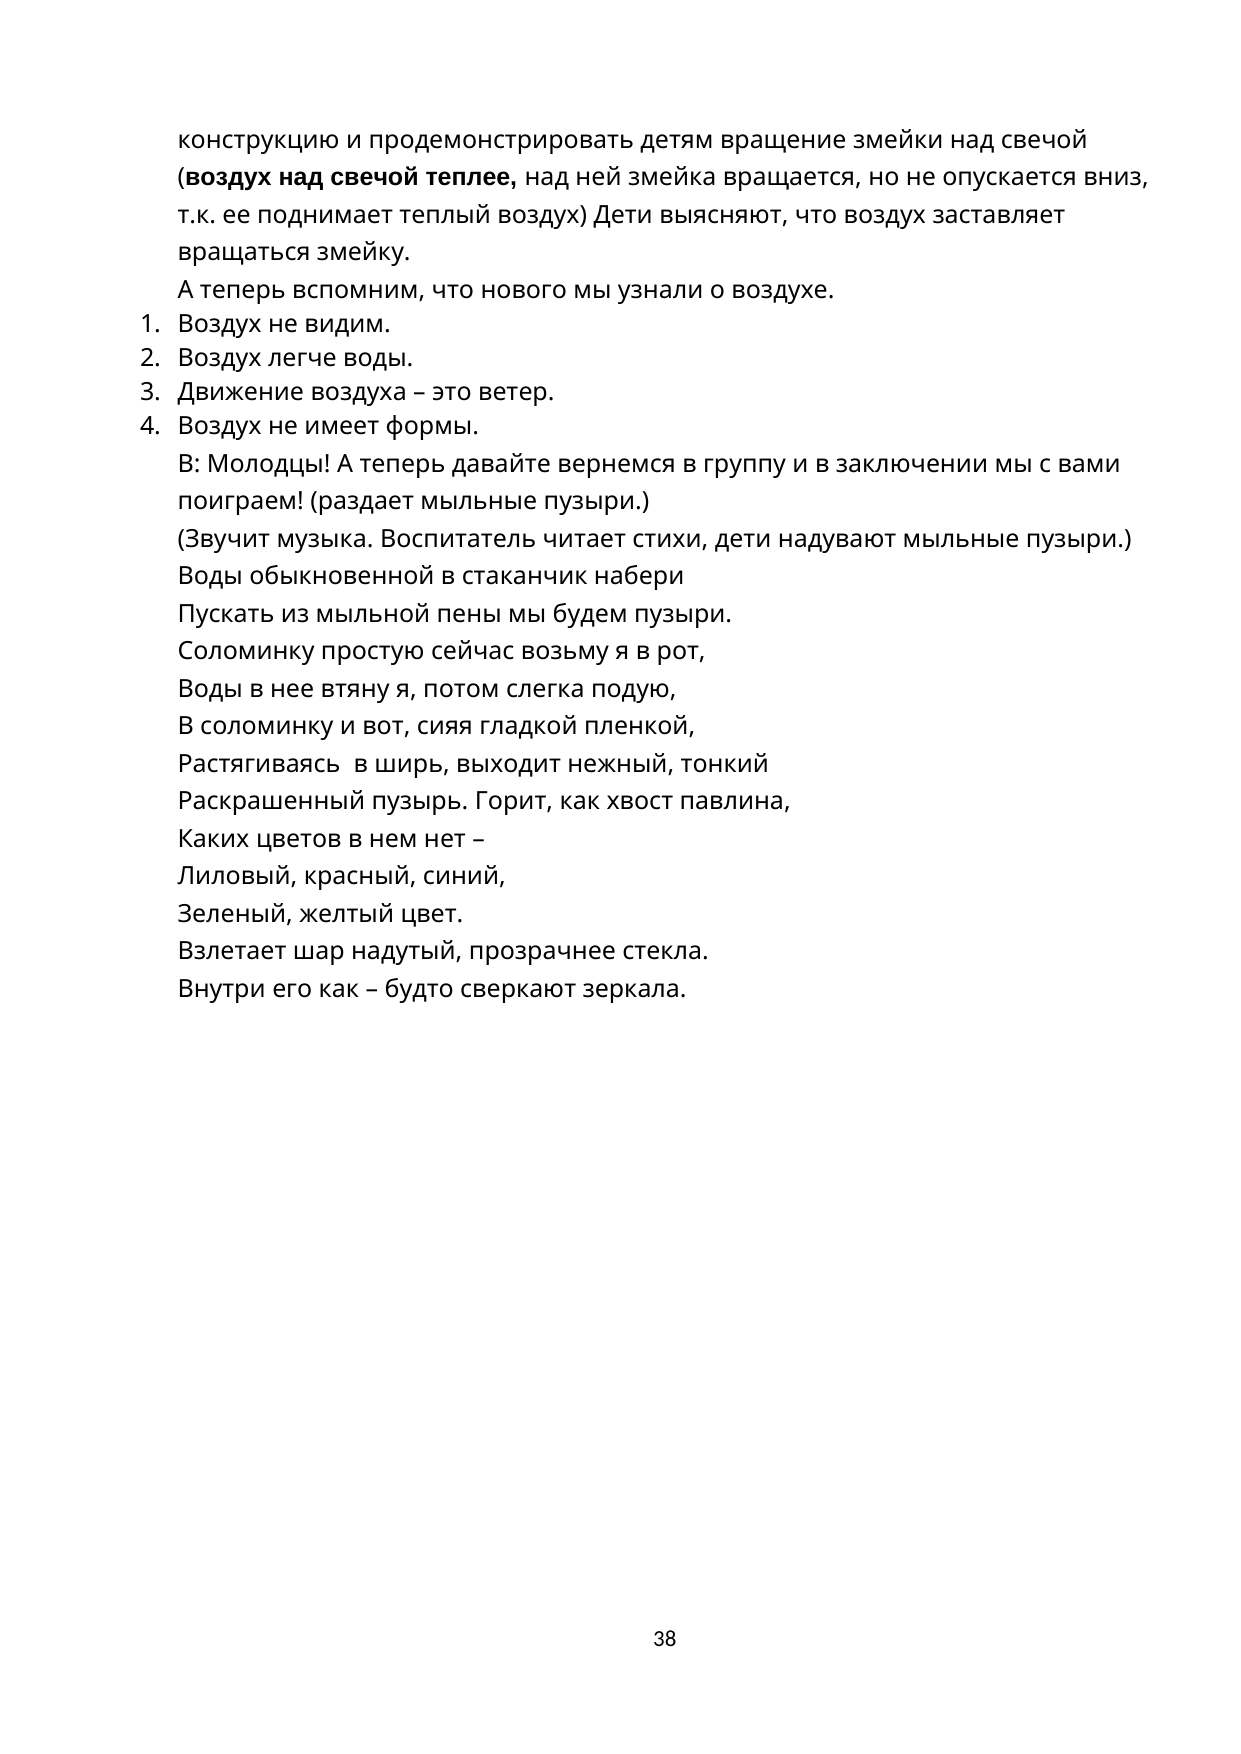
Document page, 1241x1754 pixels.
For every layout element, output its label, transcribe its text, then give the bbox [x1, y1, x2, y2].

text Каких цветов в нем нет – [177, 817, 1152, 854]
list Воздух не имеет формы. [140, 408, 1152, 442]
text Внутри его как – будто сверкают зеркала. [177, 967, 1152, 1004]
text (Звучит музыка. Воспитатель читает стихи, дети надувают мыльные пузыри.) [177, 517, 1152, 554]
text Воды обыкновенной в стаканчик набери [177, 554, 1152, 592]
list Движение воздуха – это ветер. [140, 374, 1152, 408]
text Пускать из мыльной пены мы будем пузыри. [177, 592, 1152, 629]
text Взлетает шар надутый, прозрачнее стекла. [177, 929, 1152, 967]
text Растягиваясь в ширь, выходит нежный, тонкий [177, 742, 1152, 779]
text Воды в нее втяну я, потом слегка подую, [177, 667, 1152, 704]
text В соломинку и вот, сияя гладкой пленкой, [177, 704, 1152, 742]
text Раскрашенный пузырь. Горит, как хвост павлина, [177, 779, 1152, 817]
text А теперь вспомним, что нового мы узнали о воздухе. [177, 268, 1152, 306]
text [177, 118, 1152, 268]
list Воздух не видим. [140, 306, 1152, 340]
text Лиловый, красный, синий, [177, 854, 1152, 892]
list Воздух легче воды. [140, 340, 1152, 374]
text В: Молодцы! А теперь давайте вернемся в группу и в заключении мы с вами поиграем! (раздает мыльные пузыри.) [177, 442, 1152, 517]
text Соломинку простую сейчас возьму я в рот, [177, 629, 1152, 667]
text Зеленый, желтый цвет. [177, 892, 1152, 929]
